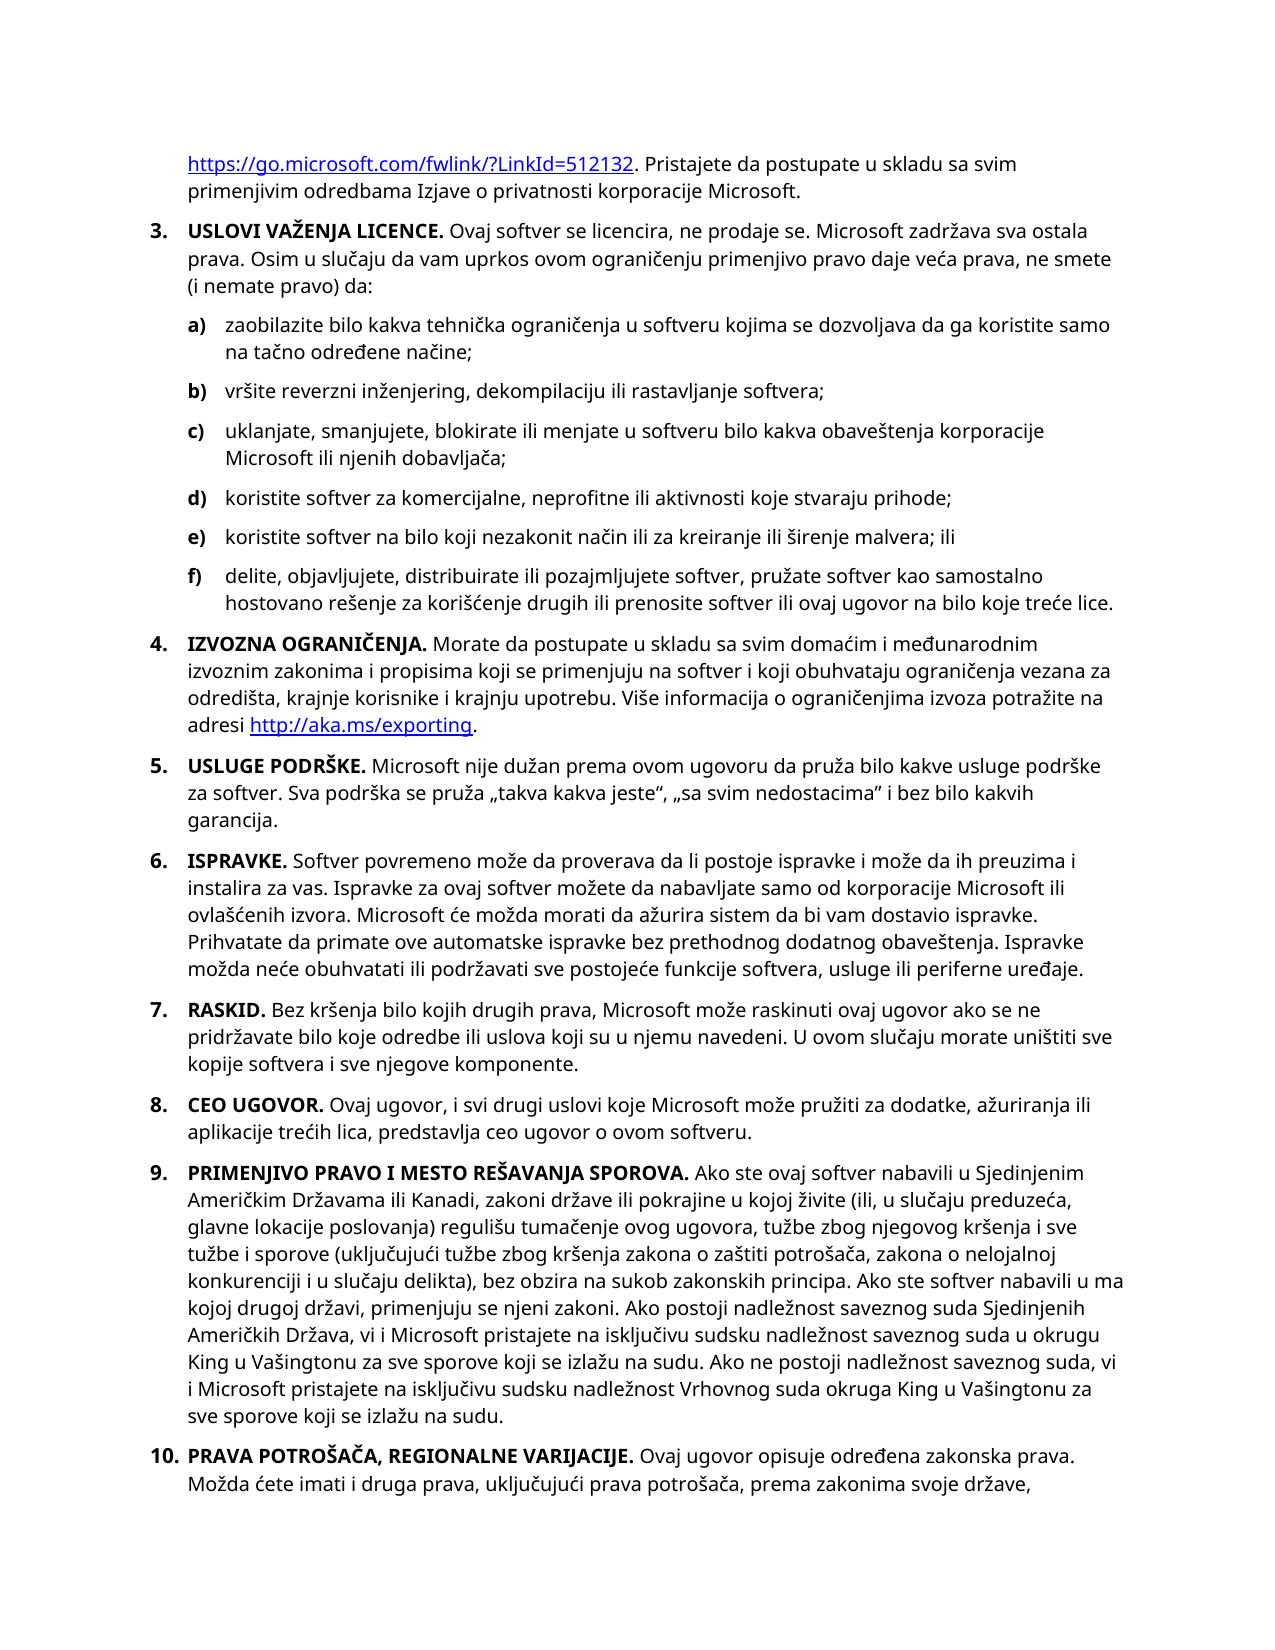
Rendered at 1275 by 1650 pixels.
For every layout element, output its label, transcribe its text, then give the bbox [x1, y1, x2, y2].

subtitle PRIMENJIVO PRAVO I MESTO REŠAVANJA SPOROVA. Ako ste ovaj softver nabavili u Sjedinjenim Američkim Državama ili Kanadi, zakoni države ili pokrajine u kojoj živite (ili, u slučaju preduzeća, glavne lokacije poslovanja) regulišu tumačenje ovog ugovora, tužbe zbog njegovog kršenja i sve tužbe i sporove (uključujući tužbe zbog kršenja zakona o zaštiti potrošača, zakona o nelojalnoj konkurenciji i u slučaju delikta), bez obzira na sukob zakonskih principa. Ako ste softver nabavili u ma kojoj drugoj državi, primenjuju se njeni zakoni. Ako postoji nadležnost saveznog suda Sjedinjenih Američkih Država, vi i Microsoft pristajete na isključivu sudsku nadležnost saveznog suda u okrugu King u Vašingtonu za sve sporove koji se izlažu na sudu. Ako ne postoji nadležnost saveznog suda, vi i Microsoft pristajete na isključivu sudsku nadležnost Vrhovnog suda okruga King u Vašingtonu za sve sporove koji se izlažu na sudu. [150, 1158, 1125, 1429]
subtitle ISPRAVKE. Softver povremeno može da proverava da li postoje ispravke i može da ih preuzima i instalira za vas. Ispravke za ovaj softver možete da nabavljate samo od korporacije Microsoft ili ovlašćenih izvora. Microsoft će možda morati da ažurira sistem da bi vam dostavio ispravke. Prihvatate da primate ove automatske ispravke bez prethodnog dodatnog obaveštenja. Ispravke možda neće obuhvatati ili podržavati sve postojeće funkcije softvera, usluge ili periferne uređaje. [150, 846, 1125, 982]
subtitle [150, 1441, 1125, 1497]
list koristite softver za komercijalne, neprofitne ili aktivnosti koje stvaraju prihode; [187, 484, 1125, 511]
subtitle USLUGE PODRŠKE. Microsoft nije dužan prema ovom ugovoru da pruža bilo kakve usluge podrške za softver. Sva podrška se pruža „takva kakva jeste“, „sa svim nedostacima” i bez bilo kakvih garancija. [150, 751, 1125, 833]
subtitle RASKID. Bez kršenja bilo kojih drugih prava, Microsoft može raskinuti ovaj ugovor ako se ne pridržavate bilo koje odredbe ili uslova koji su u njemu navedeni. U ovom slučaju morate uništiti sve kopije softvera i sve njegove komponente. [150, 995, 1125, 1077]
subtitle CEO UGOVOR. Ovaj ugovor, i svi drugi uslovi koje Microsoft može pružiti za dodatke, ažuriranja ili aplikacije trećih lica, predstavlja ceo ugovor o ovom softveru. [150, 1090, 1125, 1145]
list uklanjate, smanjujete, blokirate ili menjate u softveru bilo kakva obaveštenja korporacije Microsoft ili njenih dobavljača; [187, 417, 1125, 471]
list zaobilazite bilo kakva tehnička ograničenja u softveru kojima se dozvoljava da ga koristite samo na tačno određene načine; [187, 311, 1125, 365]
list koristite softver na bilo koji nezakonit način ili za kreiranje ili širenje malvera; ili [187, 523, 1125, 550]
subtitle IZVOZNA OGRANIČENJA. Morate da postupate u skladu sa svim domaćim i međunarodnim izvoznim zakonima i propisima koji se primenjuju na softver i koji obuhvataju ograničenja vezana za odredišta, krajnje korisnike i krajnju upotrebu. Više informacija o ograničenjima izvoza potražite na adresi http://aka.ms/exporting. [150, 629, 1125, 738]
subtitle USLOVI VAŽENJA LICENCE. Ovaj softver se licencira, ne prodaje se. Microsoft zadržava sva ostala prava. Osim u slučaju da vam uprkos ovom ograničenju primenjivo pravo daje veća prava, ne smete (i nemate pravo) da: [150, 216, 1125, 299]
list delite, objavljujete, distribuirate ili pozajmljujete softver, pružate softver kao samostalno hostovano rešenje za korišćenje drugih ili prenosite softver ili ovaj ugovor na bilo koje treće lice. [187, 563, 1125, 617]
list vršite reverzni inženjering, dekompilaciju ili rastavljanje softvera; [187, 378, 1125, 405]
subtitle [150, 150, 1125, 204]
